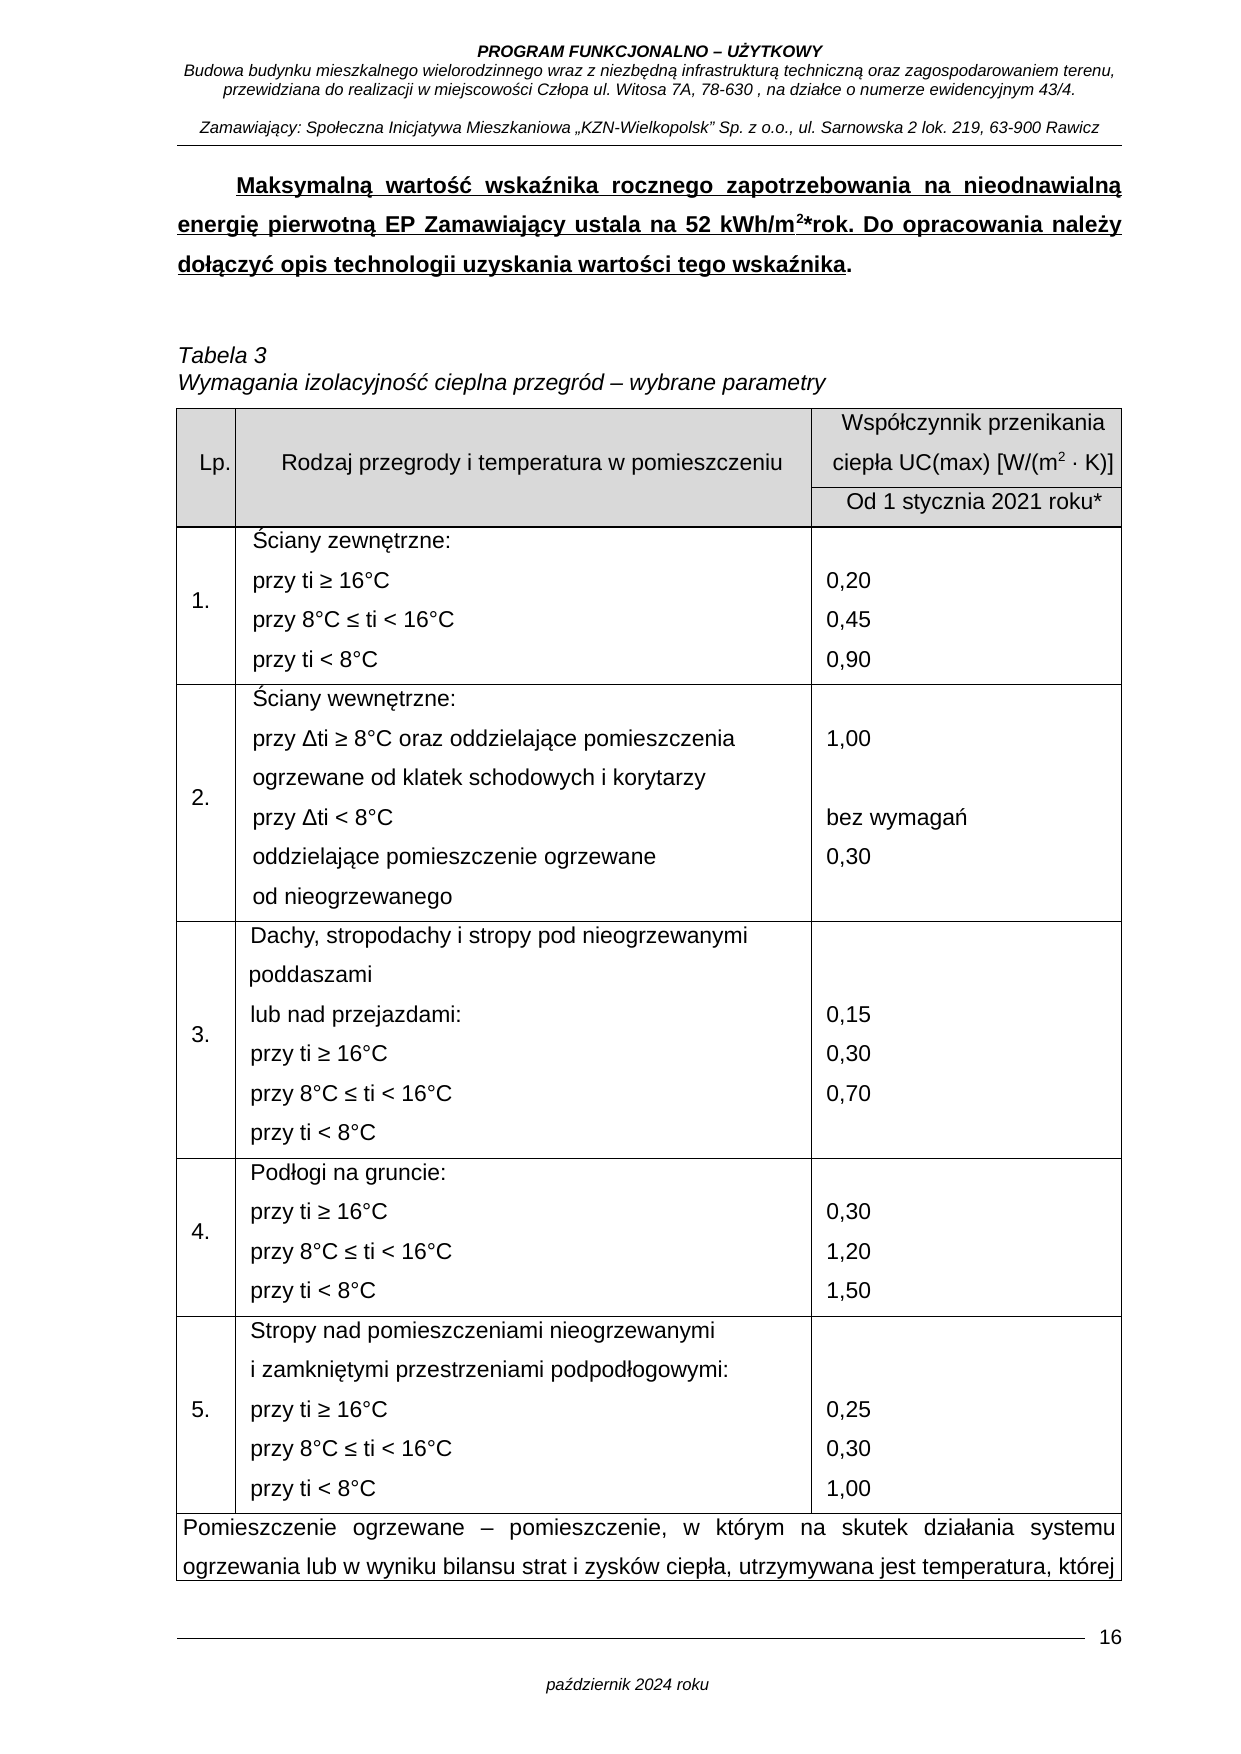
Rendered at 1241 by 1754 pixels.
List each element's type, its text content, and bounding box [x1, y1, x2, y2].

table_cell 4. [177, 1159, 235, 1316]
table_cell 2. [177, 685, 235, 921]
table_cell Ściany wewnętrzne: przy Δti ≥ 8°C oraz oddzielające pomieszczenia ogrzewane od klatek schodowych i korytarzy przy Δti < 8°C oddzielające pomieszczenie ogrzewane od nieogrzewanego [236, 685, 811, 921]
table_cell Dachy, stropodachy i stropy pod nieogrzewanymi poddaszami lub nad przejazdami: przy ti ≥ 16°C przy 8°C ≤ ti < 16°C przy ti < 8°C [236, 922, 811, 1158]
table_cell Od 1 stycznia 2021 roku* [812, 488, 1121, 526]
table_cell 0,30 1,20 1,50 [812, 1159, 1121, 1316]
table_cell 1. [177, 528, 235, 684]
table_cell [177, 1514, 1121, 1580]
table_cell 5. [177, 1317, 235, 1513]
table_cell 0,15 0,30 0,70 [812, 922, 1121, 1158]
table_cell Stropy nad pomieszczeniami nieogrzewanymi i zamkniętymi przestrzeniami podpodłogowymi: przy ti ≥ 16°C przy 8°C ≤ ti < 16°C przy ti < 8°C [236, 1317, 811, 1513]
table_cell Ściany zewnętrzne: przy ti ≥ 16°C przy 8°C ≤ ti < 16°C przy ti < 8°C [236, 528, 811, 684]
table_header Rodzaj przegrody i temperatura w pomieszczeniu [236, 409, 811, 526]
table_header Lp. [177, 409, 235, 526]
table_header Współczynnik przenikania ciepła UC(max) [W/(m2 · K)] [812, 409, 1121, 487]
table_cell 1,00 bez wymagań 0,30 [812, 685, 1121, 921]
table_cell 3. [177, 922, 235, 1158]
text Wymagania izolacyjność cieplna przegród – wybrane parametry [177, 369, 1122, 395]
text Maksymalną wartość wskaźnika rocznego zapotrzebowania na nieodnawialną energię pierwotną EP Zamawiający ustala na 52 kWh/m2*rok. Do opracowania należy dołączyć opis technologii uzyskania wartości tego wskaźnika. [177, 172, 1122, 277]
text Tabela 3 [177, 342, 1122, 369]
table_cell Podłogi na gruncie: przy ti ≥ 16°C przy 8°C ≤ ti < 16°C przy ti < 8°C [236, 1159, 811, 1316]
table_cell 0,20 0,45 0,90 [812, 528, 1121, 684]
table_cell 0,25 0,30 1,00 [812, 1317, 1121, 1513]
